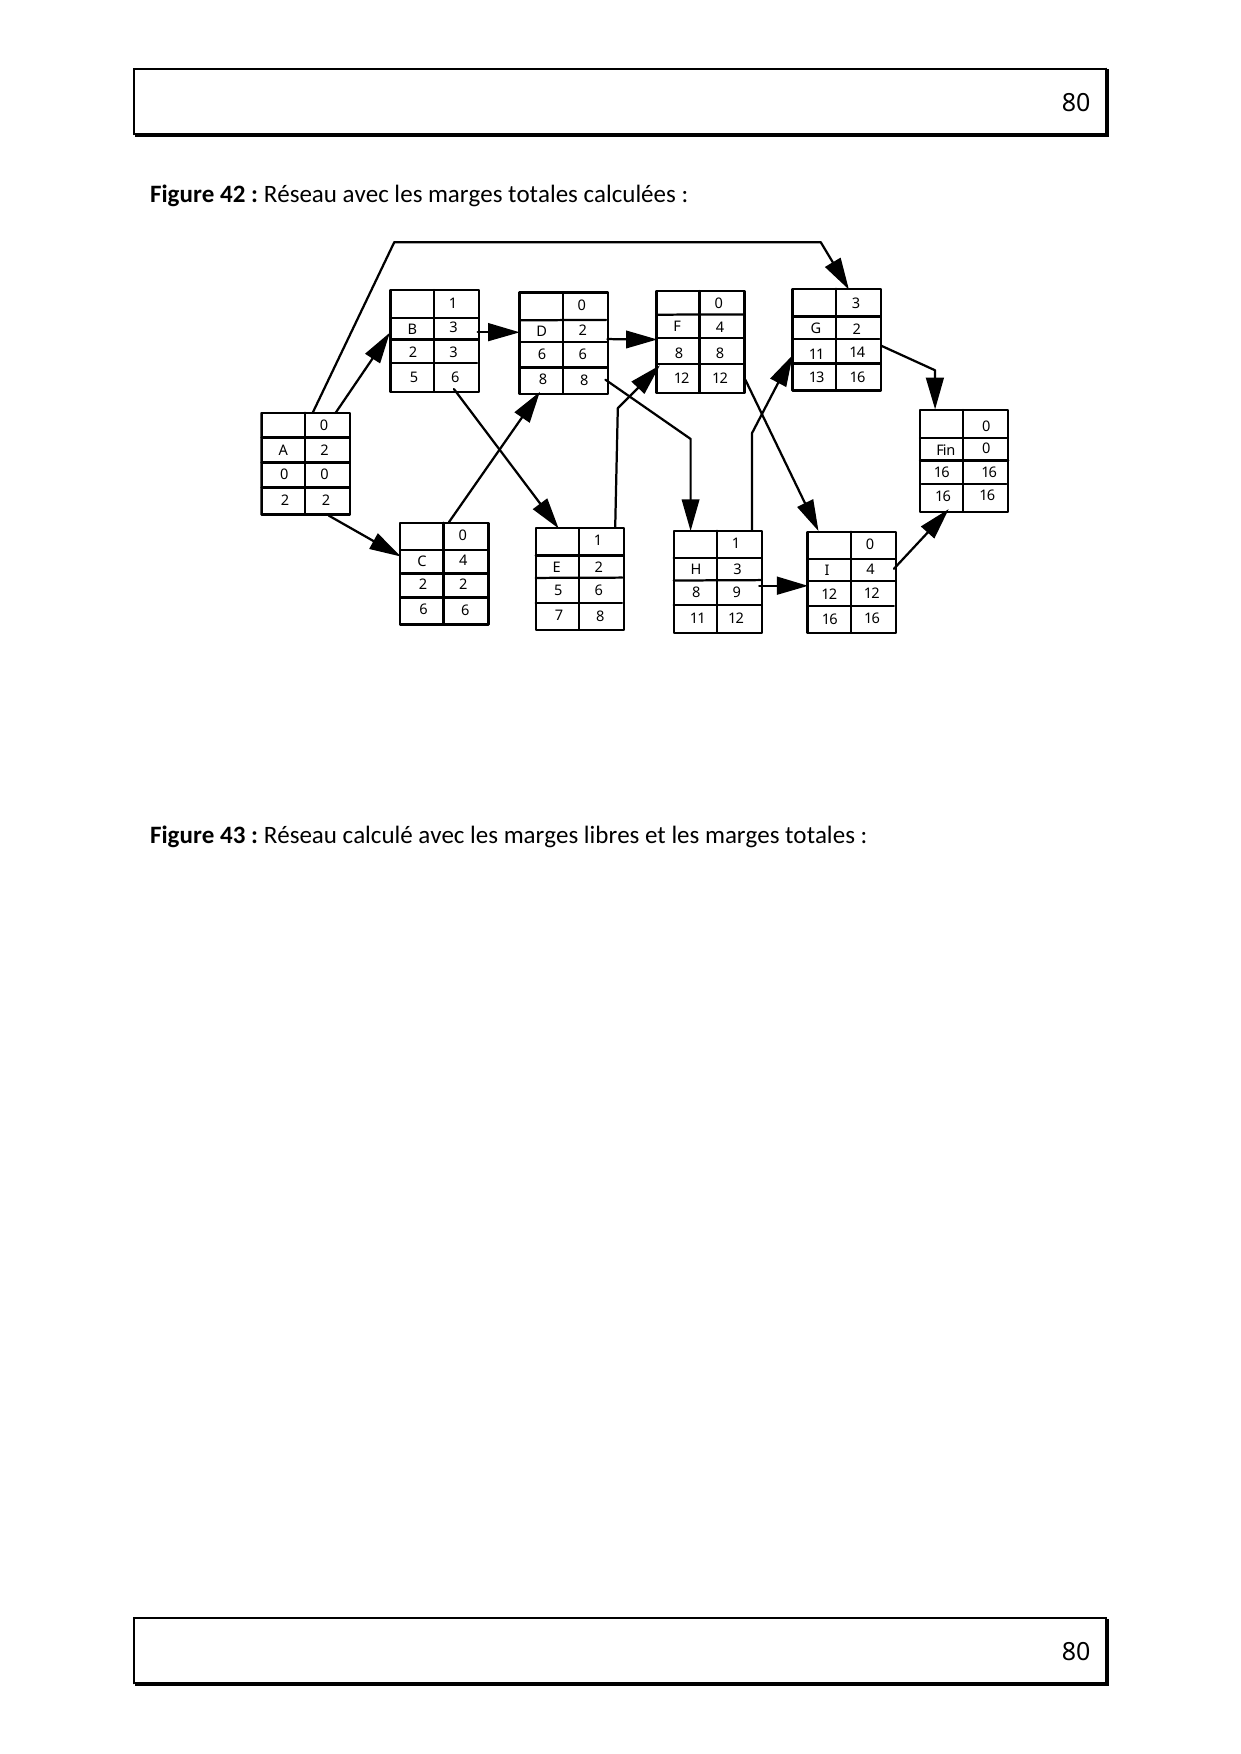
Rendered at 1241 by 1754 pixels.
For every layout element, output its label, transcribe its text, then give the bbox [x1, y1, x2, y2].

text Figure 42 : Réseau avec les marges totales calculées : [150, 148, 1090, 209]
text Figure 43 : Réseau calculé avec les marges libres et les marges totales : [150, 819, 1090, 849]
